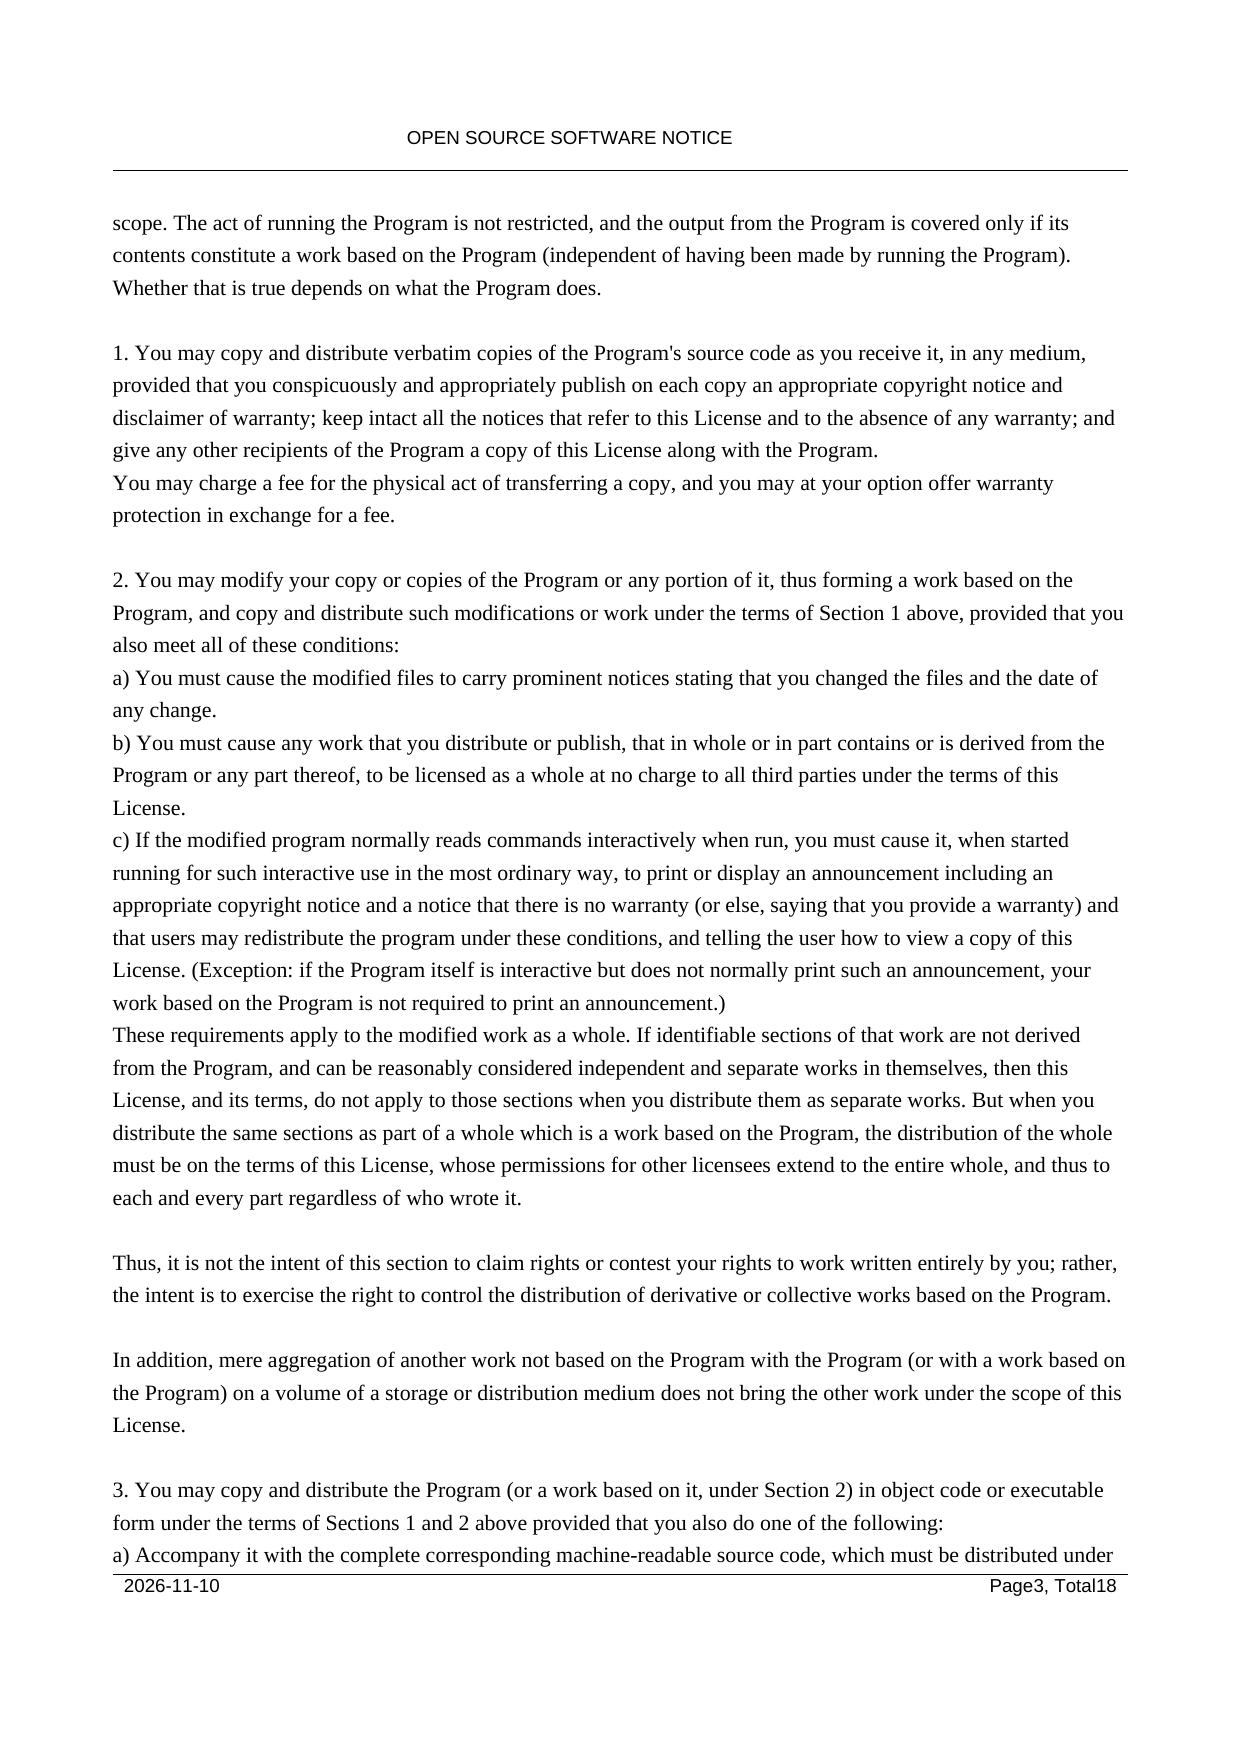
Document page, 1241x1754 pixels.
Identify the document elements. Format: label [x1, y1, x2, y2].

text [112, 206, 1128, 1571]
